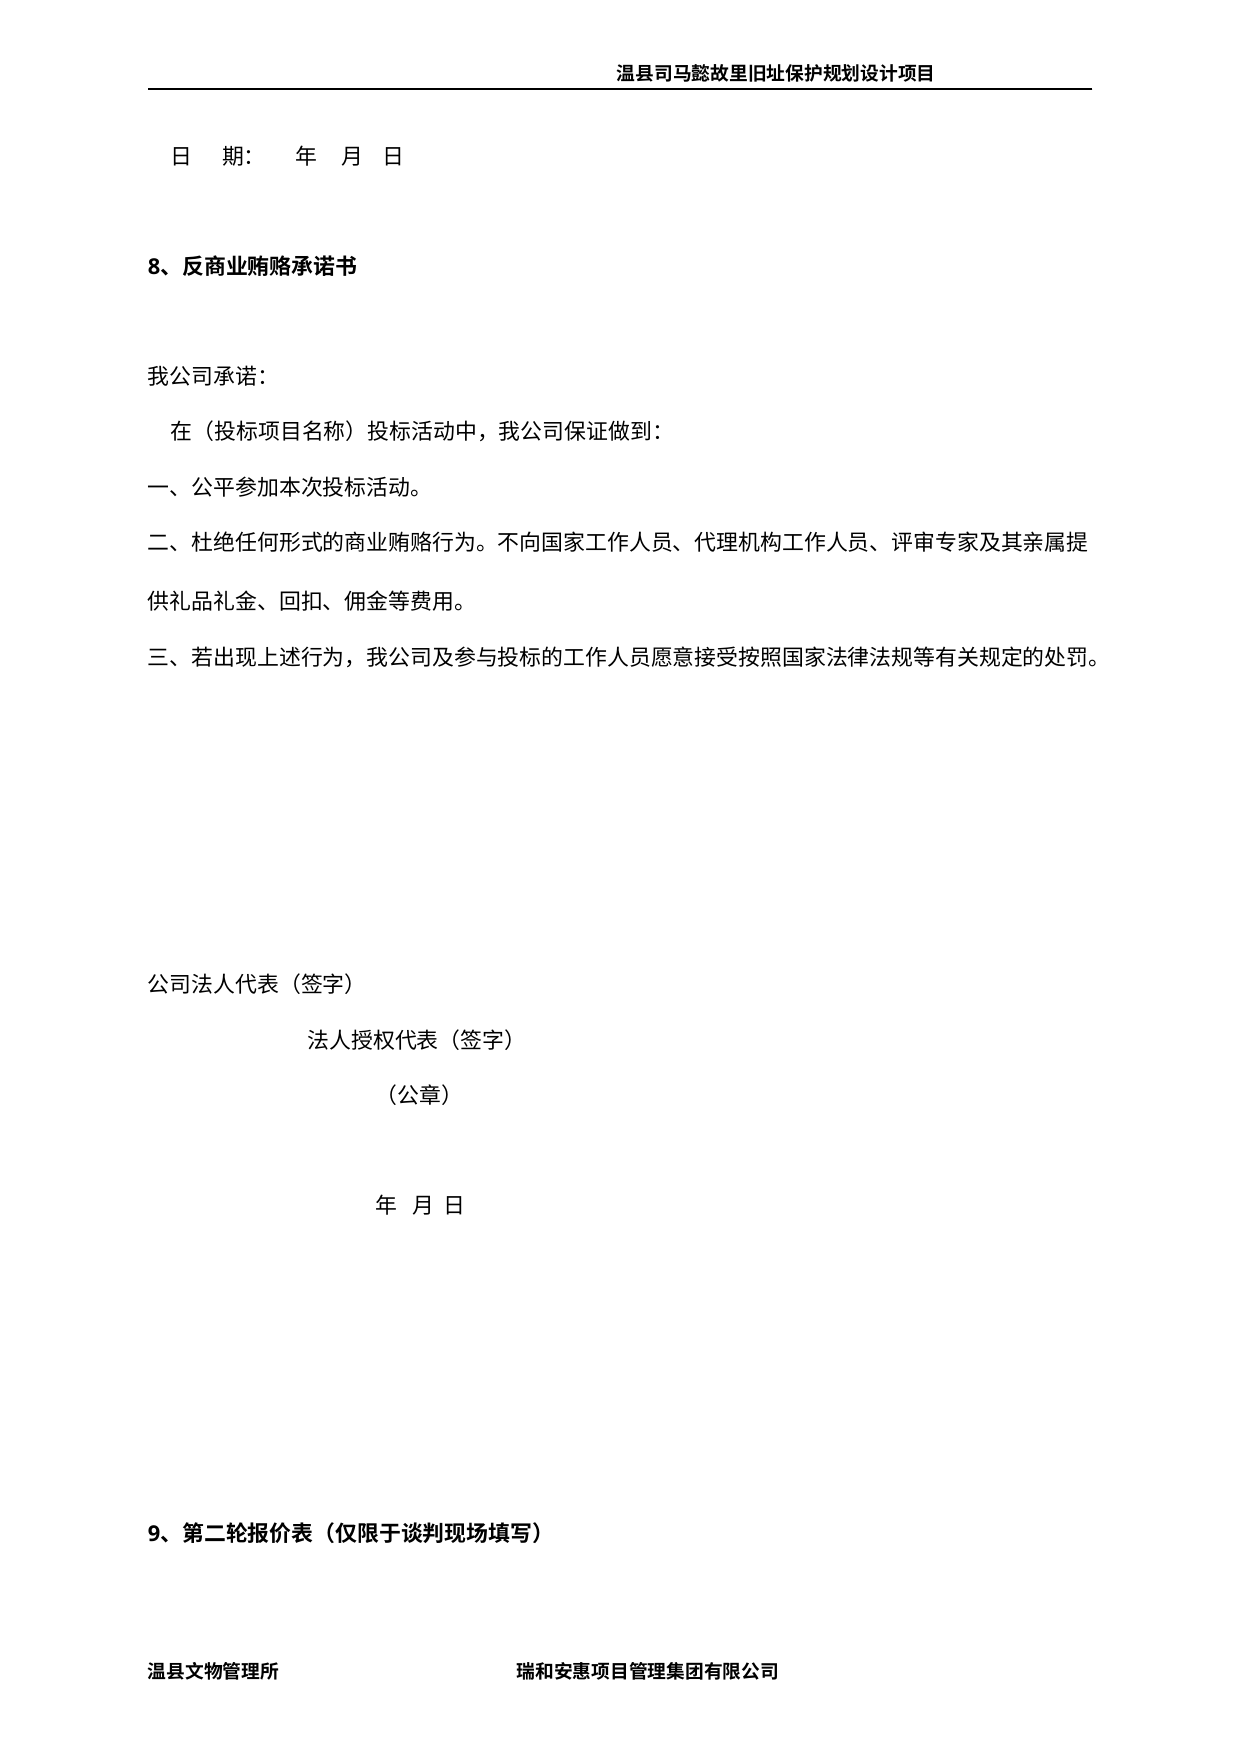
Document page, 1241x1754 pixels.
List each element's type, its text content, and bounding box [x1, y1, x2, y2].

text 三、若出现上述行为，我公司及参与投标的工作人员愿意接受按照国家法律法规等有关规定的处罚。 [148, 636, 1092, 675]
subtitle 8、反商业贿赂承诺书 [148, 245, 1092, 284]
text （公章） [148, 1074, 1092, 1114]
text 年 月 日 [148, 1184, 1092, 1224]
text 日 期： 年 月 日 [148, 135, 1092, 174]
text 公司法人代表（签字） [148, 963, 1092, 1003]
subtitle 9、第二轮报价表（仅限于谈判现场填写） [148, 1512, 1092, 1552]
text 在（投标项目名称）投标活动中，我公司保证做到： [148, 410, 1092, 450]
text 法人授权代表（签字） [148, 1019, 1092, 1058]
text 我公司承诺： [148, 355, 1092, 394]
text 二、杜绝任何形式的商业贿赂行为。不向国家工作人员、代理机构工作人员、评审专家及其亲属提供礼品礼金、回扣、佣金等费用。 [148, 521, 1092, 620]
text 一、公平参加本次投标活动。 [148, 466, 1092, 505]
